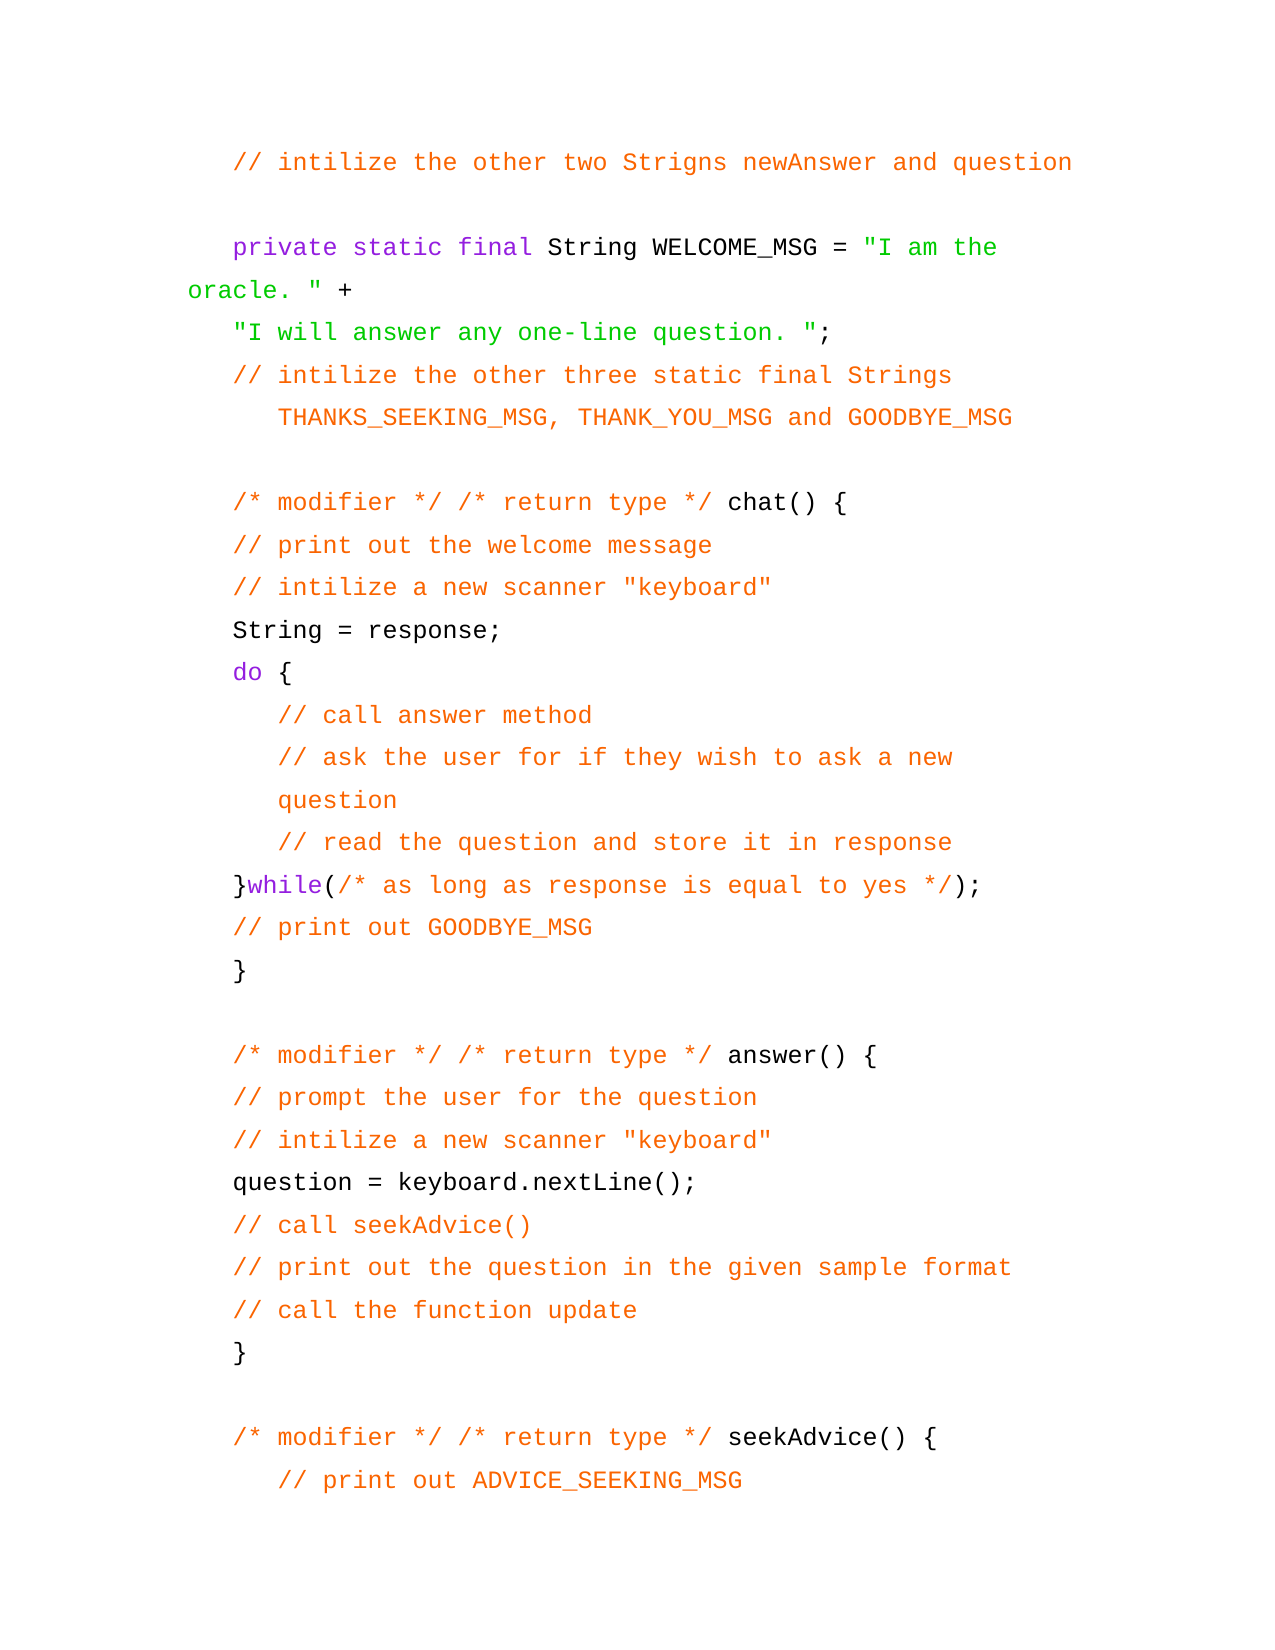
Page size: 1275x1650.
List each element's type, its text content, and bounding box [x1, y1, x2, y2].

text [187, 787, 1087, 1496]
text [187, 150, 1087, 391]
text THANKS_SEEKING_MSG, THANK_YOU_MSG and GOODBYE_MSG /* modifier */ /* return type */ chat() { // print out the welcome message // intilize a new scanner "keyboard" String = response; do { // call answer method // ask the user for if they wish to ask a new [187, 405, 1087, 773]
